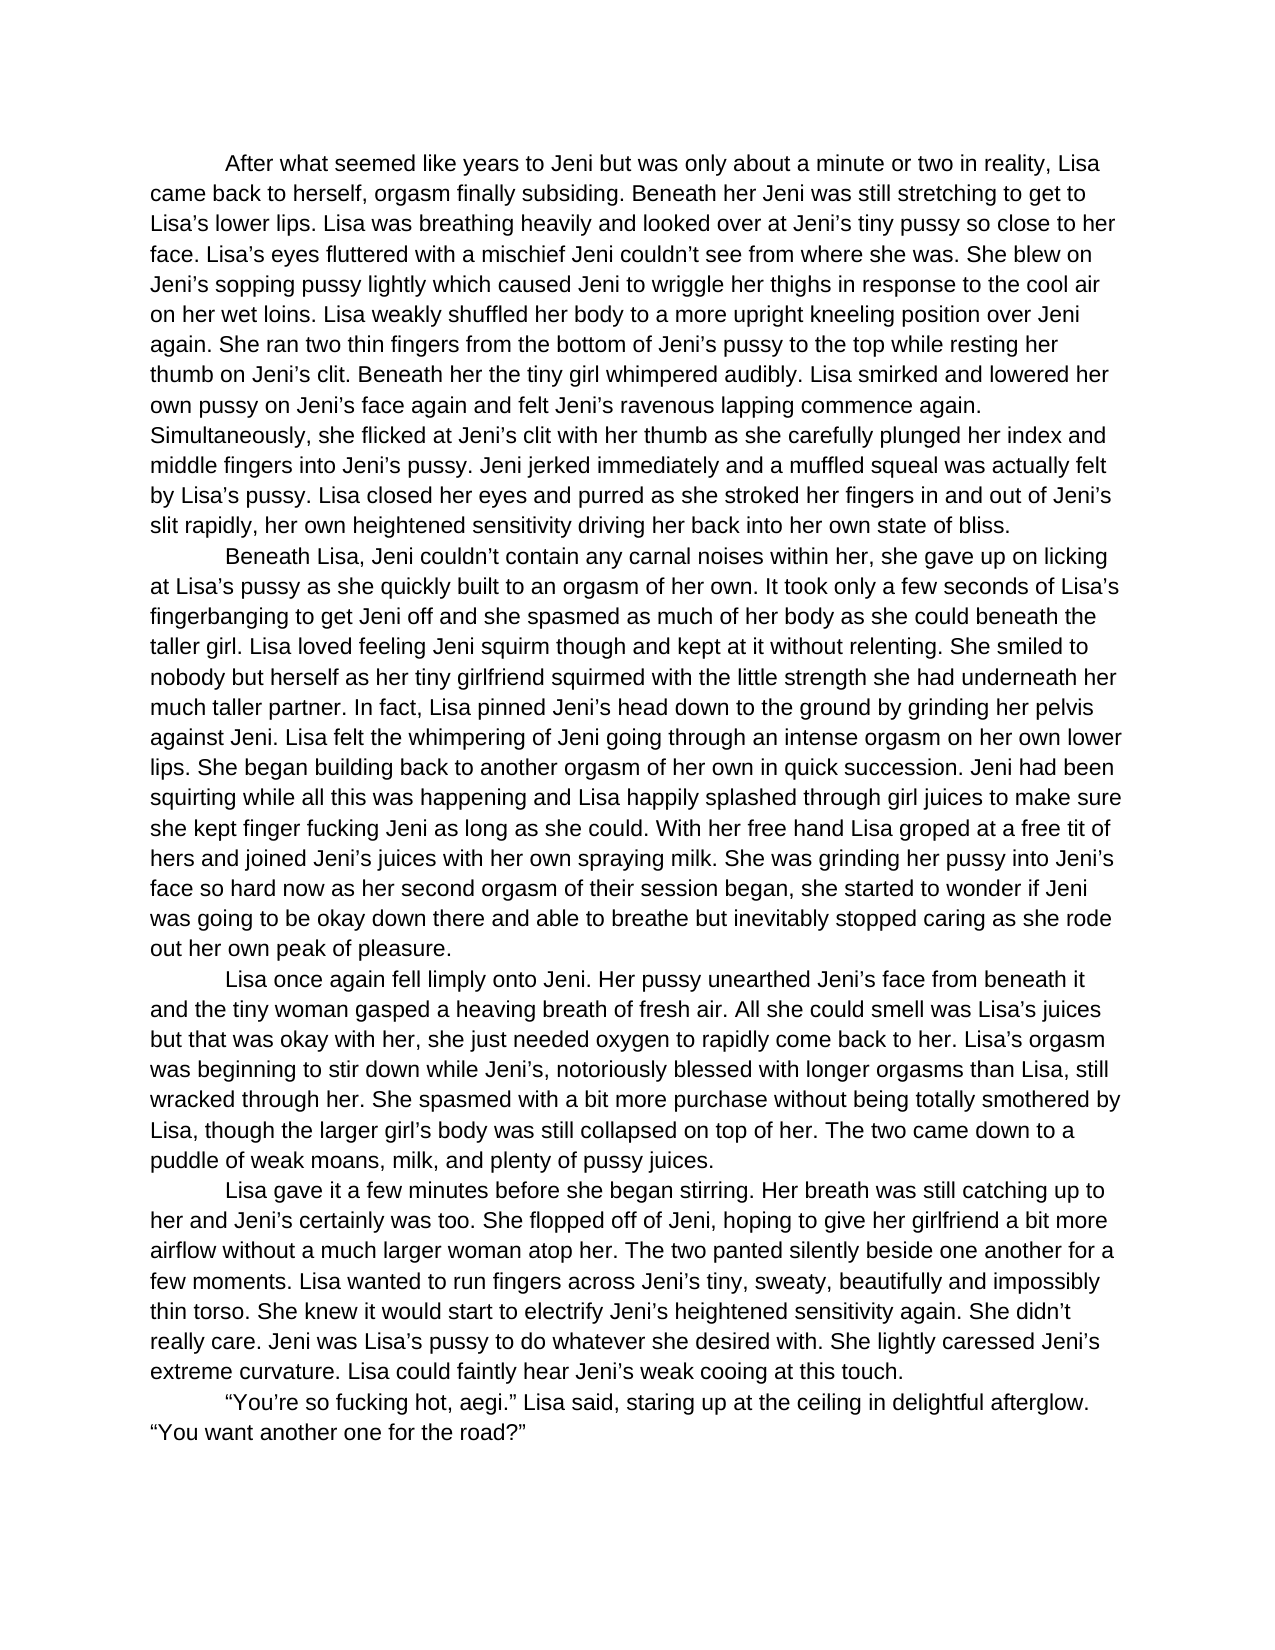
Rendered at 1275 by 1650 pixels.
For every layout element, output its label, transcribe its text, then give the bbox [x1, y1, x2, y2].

text Lisa once again fell limply onto Jeni. Her pussy unearthed Jeni’s face from beneath it and the tiny woman gasped a heaving breath of fresh air. All she could smell was Lisa’s juices but that was okay with her, she just needed oxygen to rapidly come back to her. Lisa’s orgasm was beginning to stir down while Jeni’s, notoriously blessed with longer orgasms than Lisa, still wracked through her. She spasmed with a bit more purchase without being totally smothered by Lisa, though the larger girl’s body was still collapsed on top of her. The two came down to a puddle of weak moans, milk, and plenty of pussy juices. [150, 966, 1125, 1173]
text Beneath Lisa, Jeni couldn’t contain any carnal noises within her, she gave up on licking at Lisa’s pussy as she quickly built to an orgasm of her own. It took only a few seconds of Lisa’s fingerbanging to get Jeni off and she spasmed as much of her body as she could beneath the taller girl. Lisa loved feeling Jeni squirm though and kept at it without relenting. She smiled to nobody but herself as her tiny girlfriend squirmed with the little strength she had underneath her much taller partner. In fact, Lisa pinned Jeni’s head down to the ground by grinding her pelvis against Jeni. Lisa felt the whimpering of Jeni going through an intense orgasm on her own lower lips. She began building back to another orgasm of her own in quick succession. Jeni had been squirting while all this was happening and Lisa happily splashed through girl juices to make sure she kept finger fucking Jeni as long as she could. With her free hand Lisa groped at a free tit of hers and joined Jeni’s juices with her own spraying milk. She was grinding her pussy into Jeni’s face so hard now as her second orgasm of their session began, she started to wonder if Jeni was going to be okay down there and able to breathe but inevitably stopped caring as she rode out her own peak of pleasure. [150, 543, 1125, 962]
text After what seemed like years to Jeni but was only about a minute or two in reality, Lisa came back to herself, orgasm finally subsiding. Beneath her Jeni was still stretching to get to Lisa’s lower lips. Lisa was breathing heavily and looked over at Jeni’s tiny pussy so close to her face. Lisa’s eyes fluttered with a mischief Jeni couldn’t see from where she was. She blew on Jeni’s sopping pussy lightly which caused Jeni to wriggle her thighs in response to the cool air on her wet loins. Lisa weakly shuffled her body to a more upright kneeling position over Jeni again. She ran two thin fingers from the bottom of Jeni’s pussy to the top while resting her thumb on Jeni’s clit. Beneath her the tiny girl whimpered audibly. Lisa smirked and lowered her own pussy on Jeni’s face again and felt Jeni’s ravenous lapping commence again. Simultaneously, she flicked at Jeni’s clit with her thumb as she carefully plunged her index and middle fingers into Jeni’s pussy. Jeni jerked immediately and a muffled squeal was actually felt by Lisa’s pussy. Lisa closed her eyes and purred as she stroked her fingers in and out of Jeni’s slit rapidly, her own heightened sensitivity driving her back into her own state of bliss. [150, 150, 1125, 539]
text Lisa gave it a few minutes before she began stirring. Her breath was still catching up to her and Jeni’s certainly was too. She flopped off of Jeni, hoping to give her girlfriend a bit more airflow without a much larger woman atop her. The two panted silently beside one another for a few moments. Lisa wanted to run fingers across Jeni’s tiny, sweaty, beautifully and impossibly thin torso. She knew it would start to electrify Jeni’s heightened sensitivity again. She didn’t really care. Jeni was Lisa’s pussy to do whatever she desired with. She lightly caressed Jeni’s extreme curvature. Lisa could faintly hear Jeni’s weak cooing at this touch. [150, 1177, 1125, 1385]
text “You’re so fucking hot, aegi.” Lisa said, staring up at the ceiling in delightful afterglow. “You want another one for the road?” [150, 1388, 1125, 1445]
